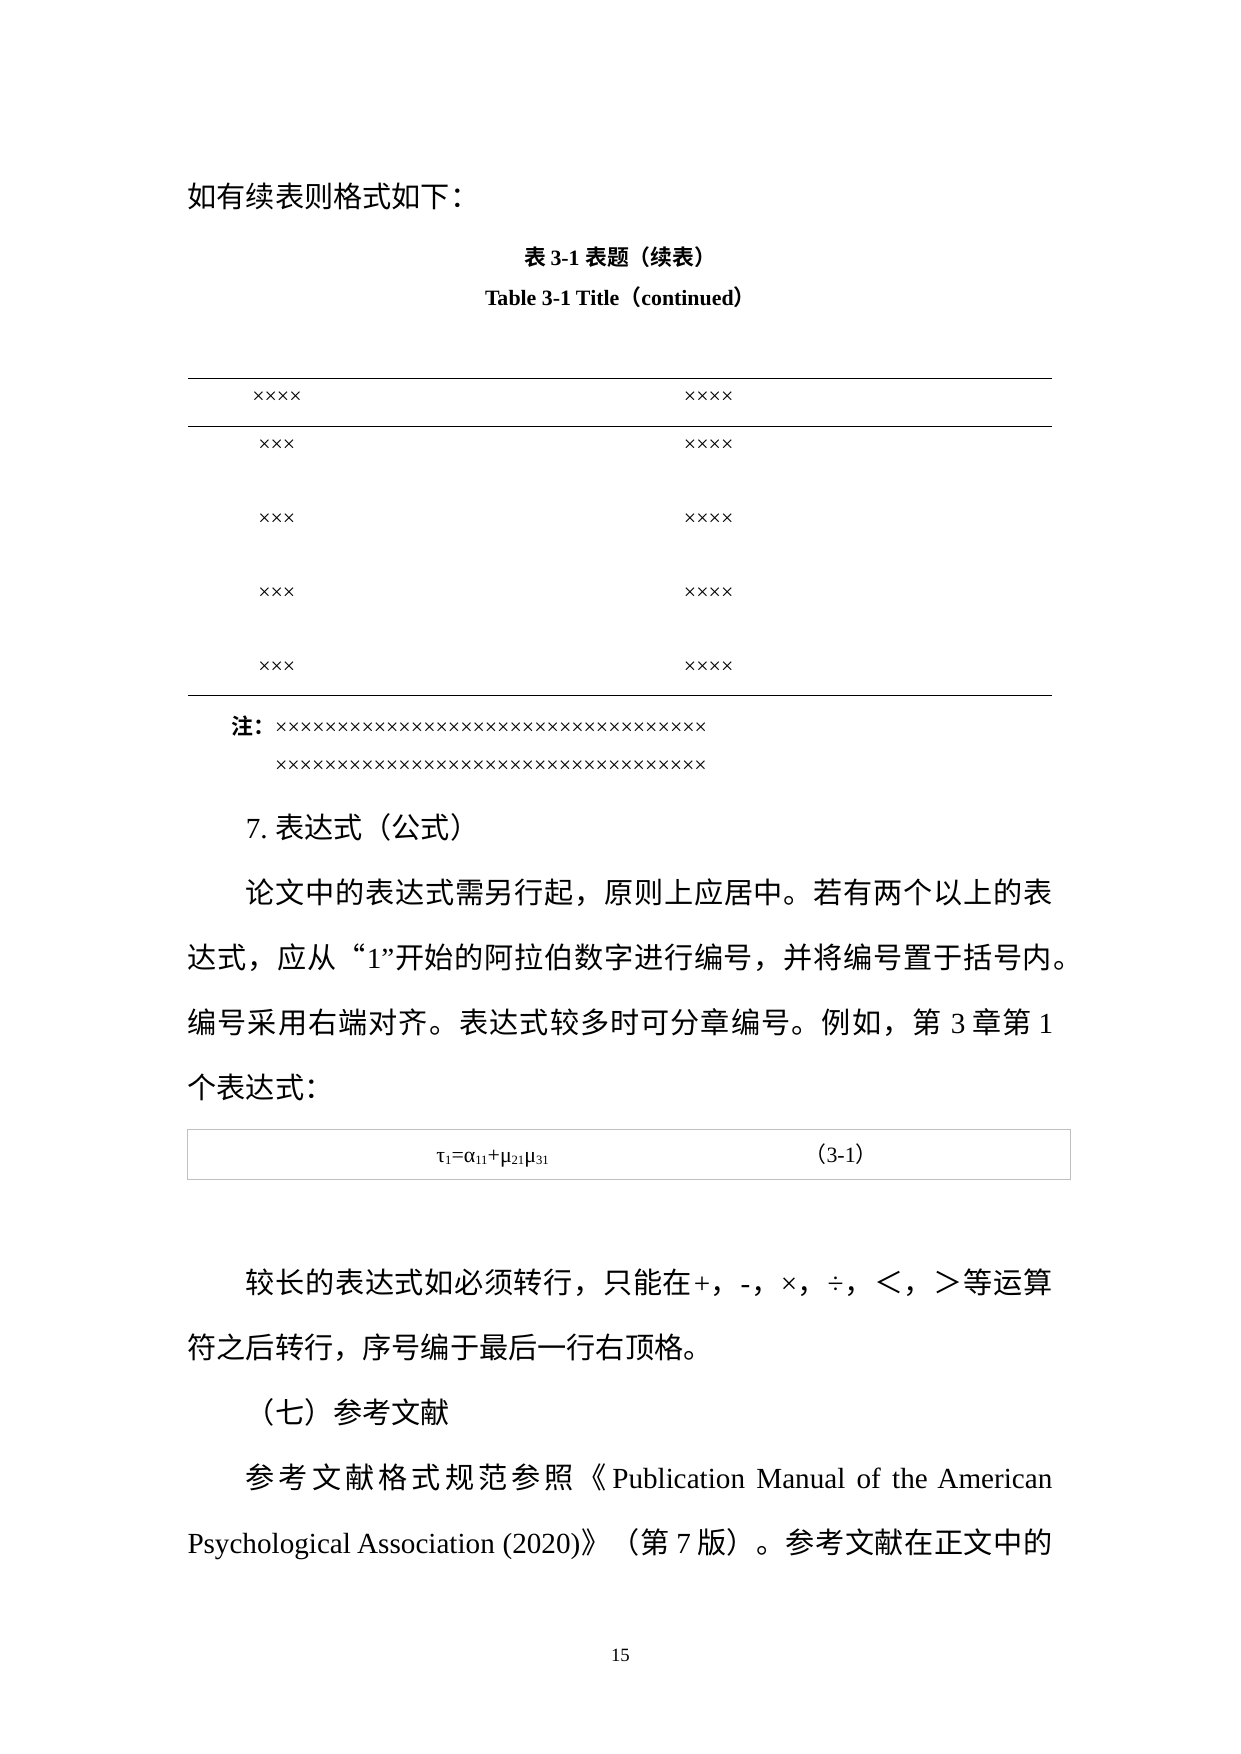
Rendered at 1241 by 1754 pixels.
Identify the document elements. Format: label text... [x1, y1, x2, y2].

text ××××××××××××××××××××××××××××××××××× [187, 749, 1053, 781]
table_cell ××× ××× ××× ××× [188, 427, 321, 695]
text 论文中的表达式需另行起，原则上应居中。若有两个以上的表达式，应从“1”开始的阿拉伯数字进行编号，并将编号置于括号内。编号采用右端对齐。表达式较多时可分章编号。例如，第3章第1个表达式： [187, 859, 1053, 1119]
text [187, 1444, 1053, 1574]
text 7. 表达式（公式） [187, 794, 1053, 859]
text （七）参考文献 [187, 1379, 1053, 1444]
text 注：××××××××××××××××××××××××××××××××××× [187, 708, 1053, 741]
text 较长的表达式如必须转行，只能在+，-，×，÷，＜，＞等运算符之后转行，序号编于最后一行右顶格。 [187, 1249, 1053, 1379]
text 如有续表则格式如下： [187, 162, 1053, 227]
text Table 3-1 Title（continued） [187, 280, 1053, 312]
table_header ×××× [321, 379, 1052, 426]
text 表3-1 表题（续表） [187, 239, 1053, 272]
table_header ×××× [188, 379, 321, 426]
table_cell ×××× ×××× ×××× ×××× [321, 427, 1052, 695]
